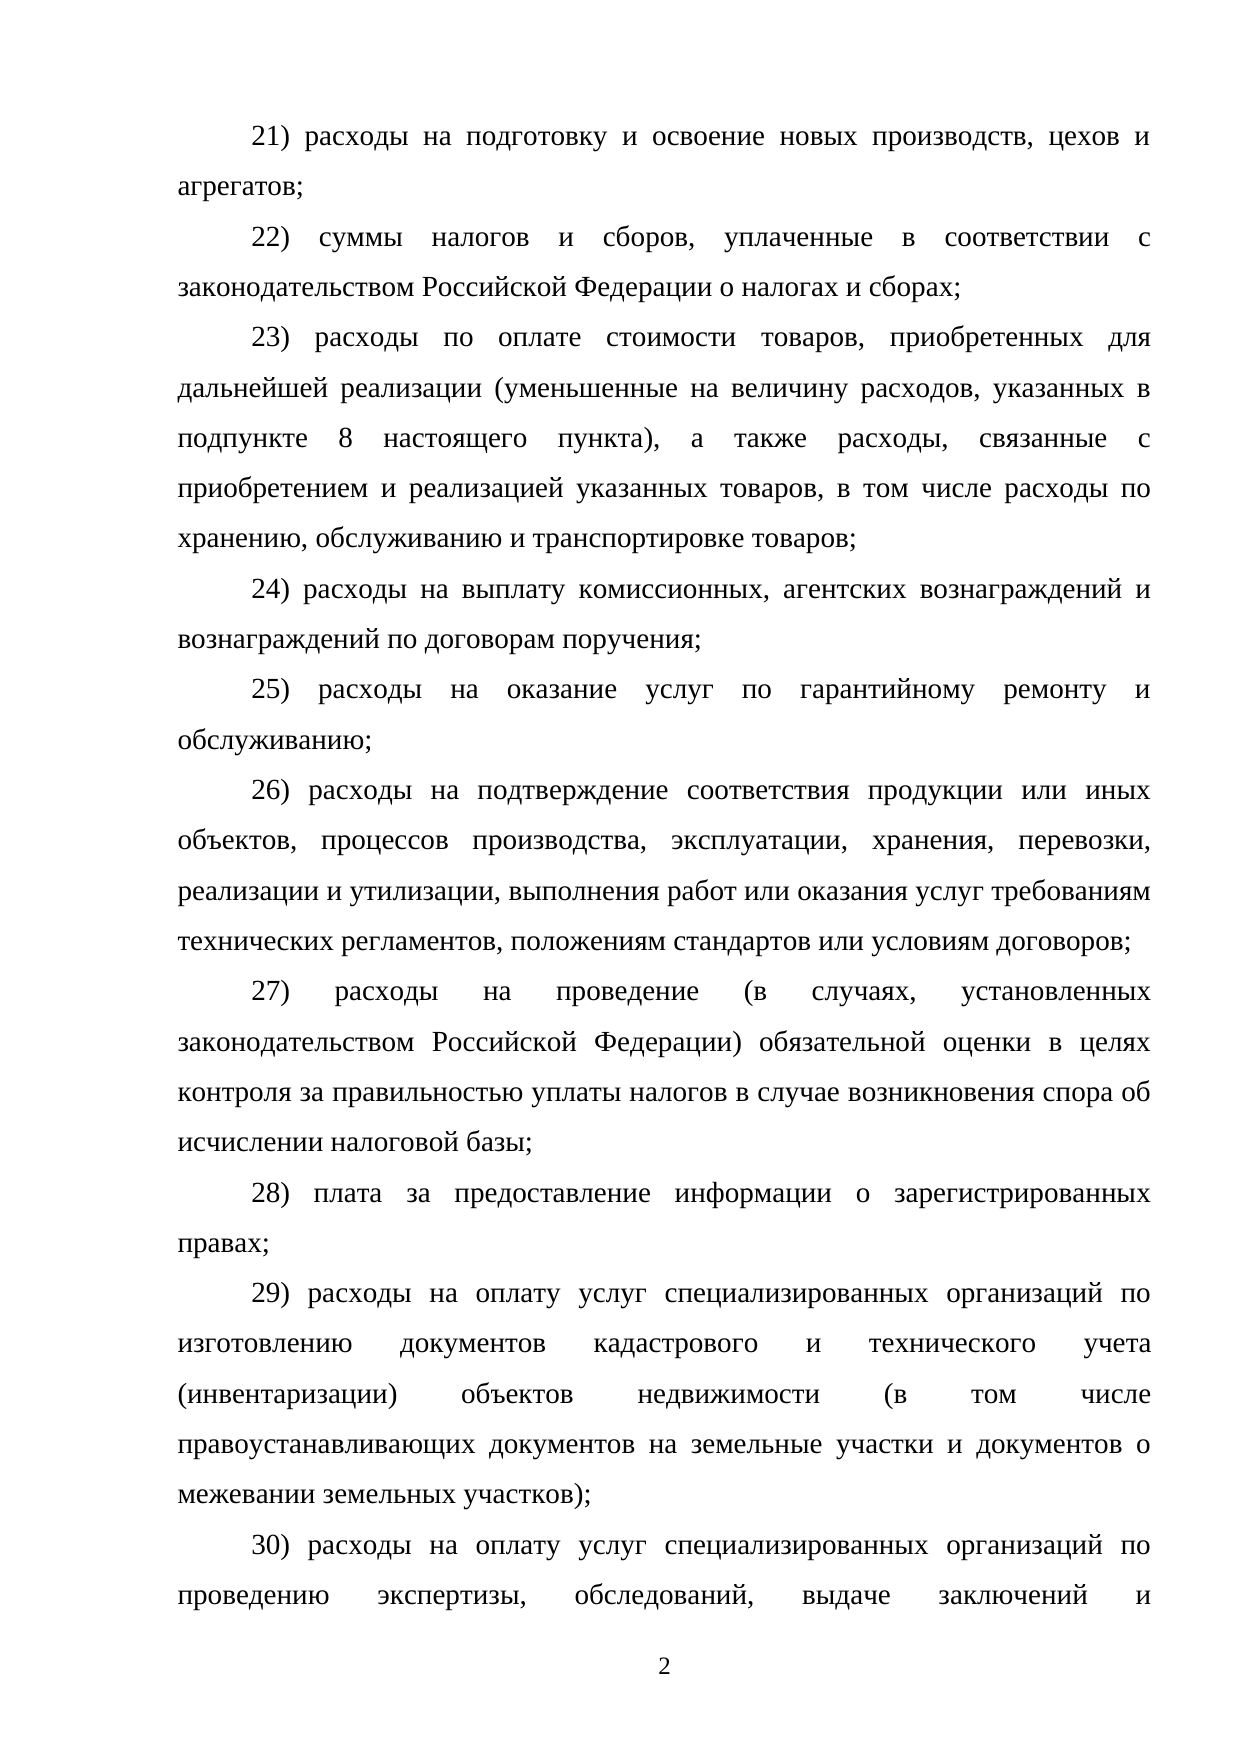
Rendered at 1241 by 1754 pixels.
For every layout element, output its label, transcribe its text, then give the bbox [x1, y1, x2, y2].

text 22) суммы налогов и сборов, уплаченные в соответствии с законодательством Российской Федерации о налогах и сборах; [177, 219, 1152, 303]
text 29) расходы на оплату услуг специализированных организаций по изготовлению документов кадастрового и технического учета (инвентаризации) объектов недвижимости (в том числе правоустанавливающих документов на земельные участки и документов о межевании земельных участков); [177, 1275, 1152, 1510]
text 26) расходы на подтверждение соответствия продукции или иных объектов, процессов производства, эксплуатации, хранения, перевозки, реализации и утилизации, выполнения работ или оказания услуг требованиям технических регламентов, положениям стандартов или условиям договоров; [177, 772, 1152, 957]
text 23) расходы по оплате стоимости товаров, приобретенных для дальнейшей реализации (уменьшенные на величину расходов, указанных в подпункте 8 настоящего пункта), а также расходы, связанные с приобретением и реализацией указанных товаров, в том числе расходы по хранению, обслуживанию и транспортировке товаров; [177, 319, 1152, 554]
text 27) расходы на проведение (в случаях, установленных законодательством Российской Федерации) обязательной оценки в целях контроля за правильностью уплаты налогов в случае возникновения спора об исчислении налоговой базы; [177, 973, 1152, 1158]
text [177, 1527, 1152, 1611]
text 28) плата за предоставление информации о зарегистрированных правах; [177, 1175, 1152, 1258]
text 24) расходы на выплату комиссионных, агентских вознаграждений и вознаграждений по договорам поручения; [177, 571, 1152, 655]
text 21) расходы на подготовку и освоение новых производств, цехов и агрегатов; [177, 118, 1152, 202]
text 25) расходы на оказание услуг по гарантийному ремонту и обслуживанию; [177, 672, 1152, 755]
